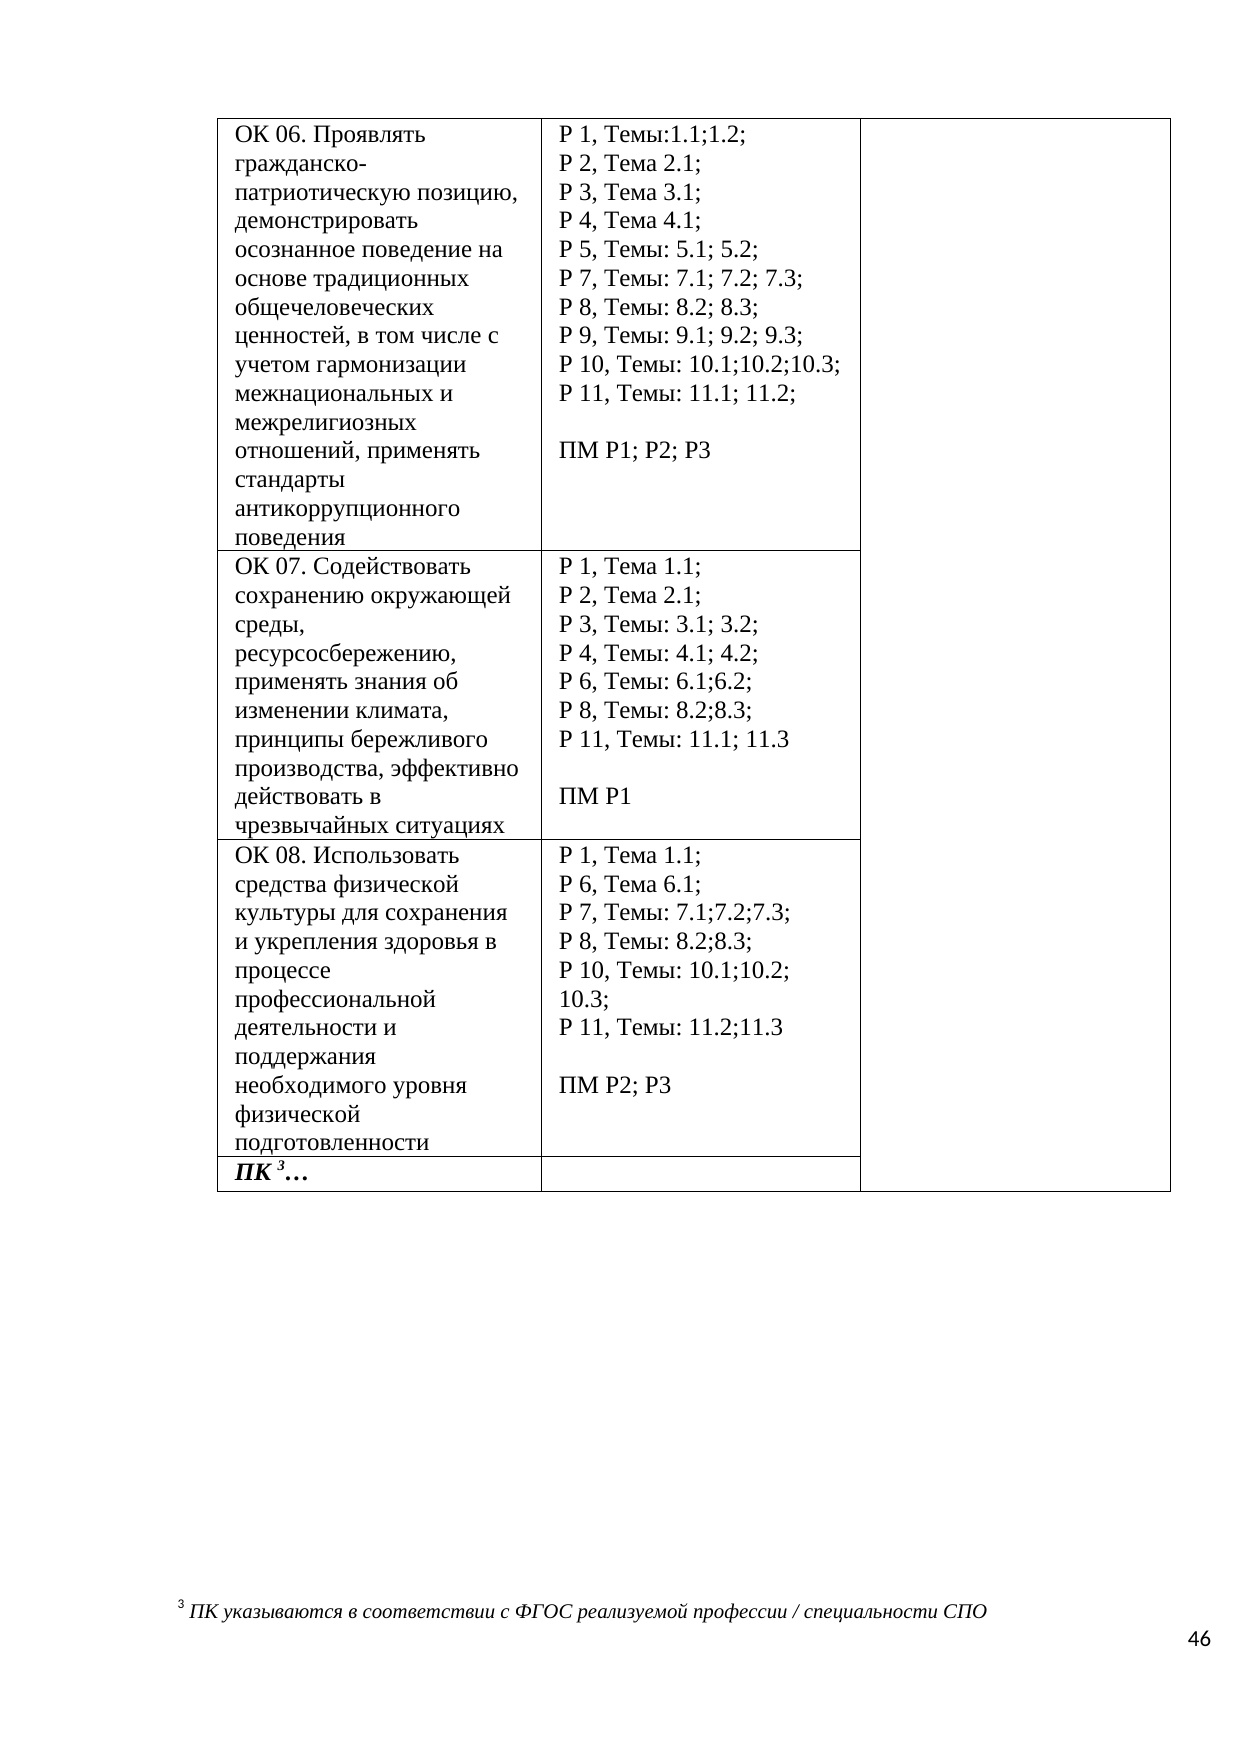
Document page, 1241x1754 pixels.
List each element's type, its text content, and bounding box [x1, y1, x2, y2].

table_cell ОК 07. Содействовать сохранению окружающей среды, ресурсосбережению, применять знания об изменении климата, принципы бережливого производства, эффективно действовать в чрезвычайных ситуациях [218, 551, 541, 839]
table_cell ПК … [218, 1157, 541, 1191]
table_cell ОК 06. Проявлять гражданско-патриотическую позицию, демонстрировать осознанное поведение на основе традиционных общечеловеческих ценностей, в том числе с учетом гармонизации межнациональных и межрелигиозных отношений, применять стандарты антикоррупционного поведения [218, 119, 541, 550]
table_cell Р 1, Темы:1.1;1.2; Р 2, Тема 2.1; Р 3, Тема 3.1; Р 4, Тема 4.1; Р 5, Темы: 5.1; 5.2; Р 7, Темы: 7.1; 7.2; 7.3; Р 8, Темы: 8.2; 8.3; Р 9, Темы: 9.1; 9.2; 9.3; Р 10, Темы: 10.1;10.2;10.3; Р 11, Темы: 11.1; 11.2; ПМ Р1; Р2; Р3 [542, 119, 860, 550]
table_cell Р 1, Тема 1.1; Р 2, Тема 2.1; Р 3, Темы: 3.1; 3.2; Р 4, Темы: 4.1; 4.2; Р 6, Темы: 6.1;6.2; Р 8, Темы: 8.2;8.3; Р 11, Темы: 11.1; 11.3 ПМ Р1 [542, 551, 860, 839]
table_cell Р 1, Тема 1.1; Р 6, Тема 6.1; Р 7, Темы: 7.1;7.2;7.3; Р 8, Темы: 8.2;8.3; Р 10, Темы: 10.1;10.2; 10.3; Р 11, Темы: 11.2;11.3 ПМ Р2; Р3 [542, 840, 860, 1156]
table_cell [542, 1157, 860, 1191]
table_cell ОК 08. Использовать средства физической культуры для сохранения и укрепления здоровья в процессе профессиональной деятельности и поддержания необходимого уровня физической подготовленности [218, 840, 541, 1156]
